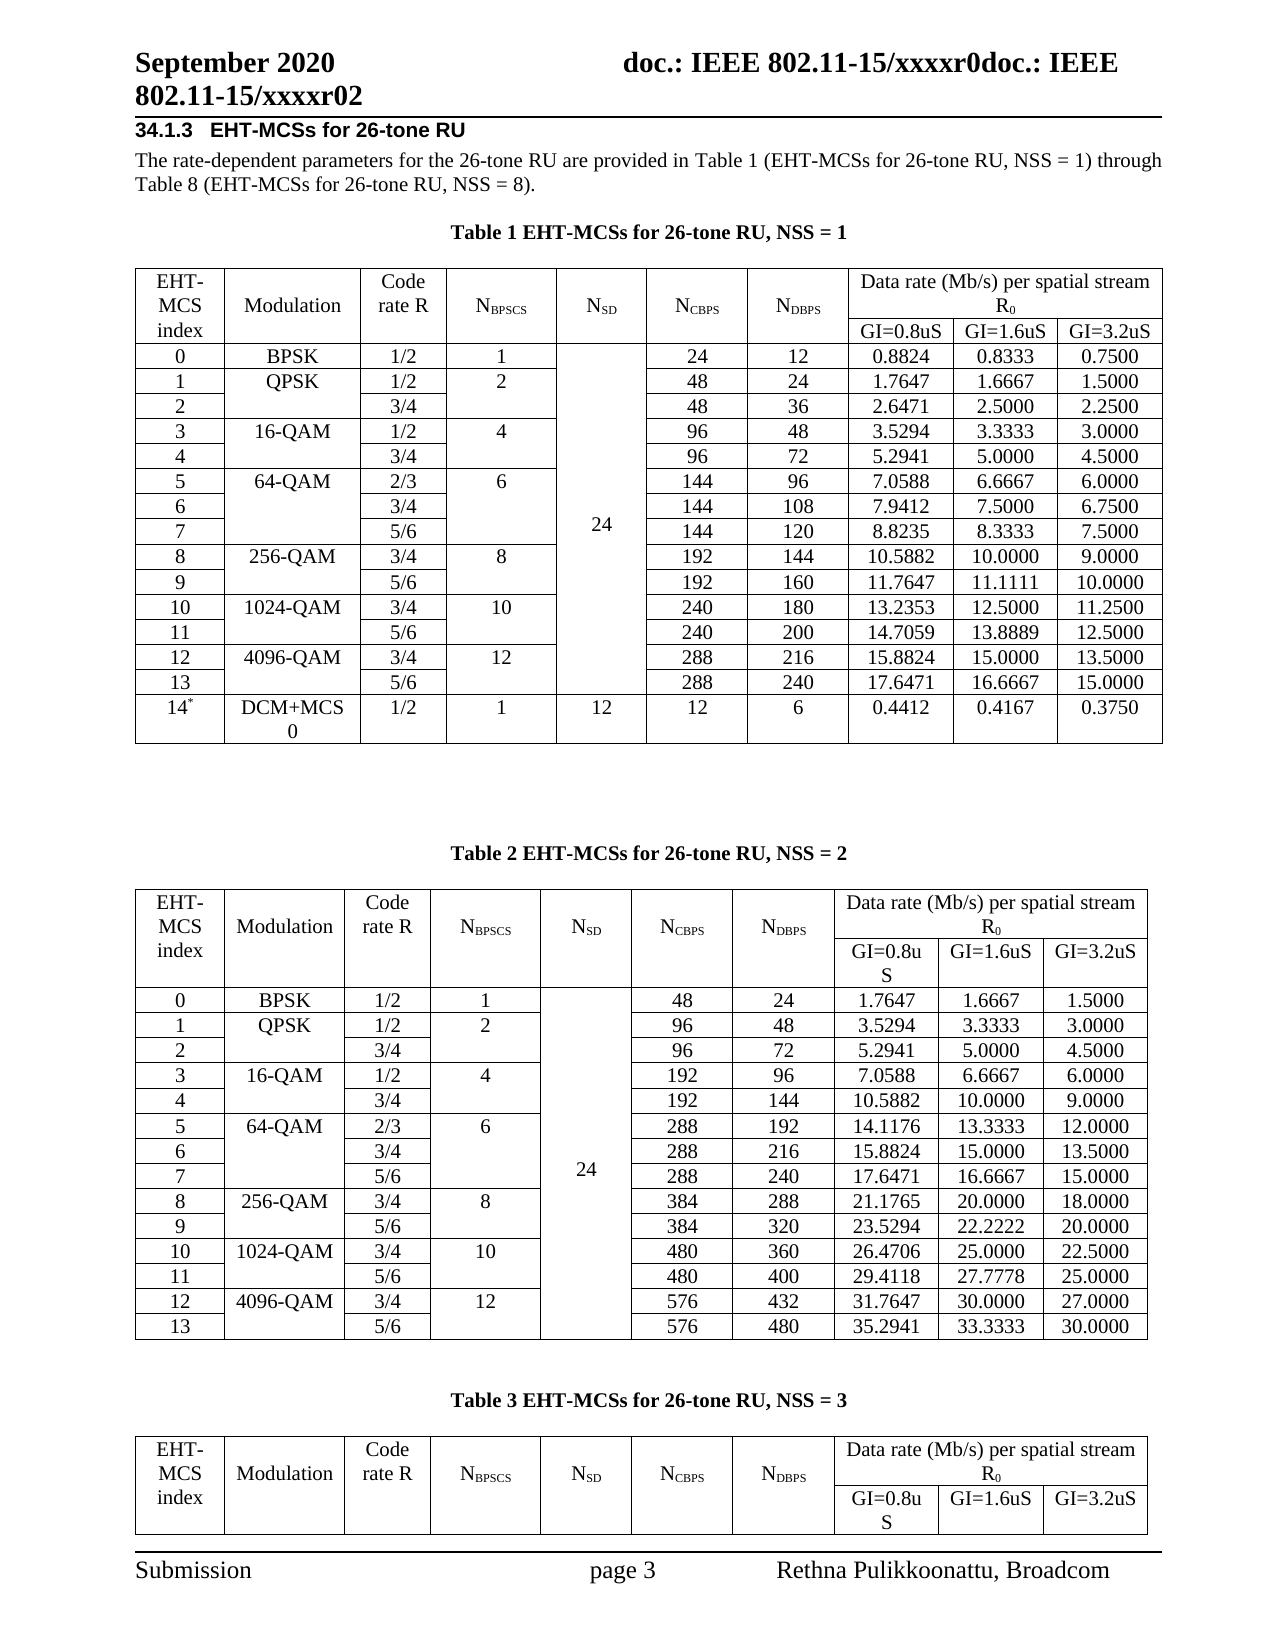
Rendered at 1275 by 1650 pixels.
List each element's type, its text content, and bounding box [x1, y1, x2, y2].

table_cell 18.0000 [1044, 1189, 1147, 1213]
table_cell 3/4 [345, 1239, 430, 1263]
table_cell 216 [748, 645, 848, 669]
table_cell 192 [647, 570, 747, 594]
table_cell 3/4 [361, 394, 446, 418]
table_header Modulation [225, 890, 344, 987]
table_cell 11 [136, 620, 224, 644]
table_cell 1 [447, 695, 556, 743]
table_cell 10 [136, 595, 224, 619]
table_cell 3.3333 [954, 419, 1057, 443]
table_cell 576 [632, 1314, 732, 1338]
table_cell 5 [136, 1114, 224, 1138]
table_cell 96 [632, 1038, 732, 1062]
table_cell 3/4 [361, 645, 446, 669]
table_cell 0.7500 [1058, 344, 1162, 368]
table_cell 5 [136, 469, 224, 493]
table_cell 1.7647 [835, 988, 938, 1012]
table_cell 0.3750 [1058, 695, 1162, 743]
table_cell 4096-QAM [225, 1289, 344, 1338]
table_cell 0.8333 [954, 344, 1057, 368]
table_cell 256-QAM [225, 545, 360, 594]
text The rate-dependent parameters for the 26-tone RU are provided in Table 1 (EHT-MCSs for 26-tone RU, NSS = 1) through Table 8 (EHT-MCSs for 26-tone RU, NSS = 8). [135, 148, 1162, 196]
table_cell 14.7059 [849, 620, 953, 644]
table_cell 24 [647, 344, 747, 368]
table_cell 9 [136, 570, 224, 594]
table_cell GI=0.8uS [835, 1486, 938, 1534]
table_cell 96 [647, 444, 747, 468]
table_cell 6 [447, 469, 556, 543]
table_cell 240 [733, 1164, 834, 1188]
text Table 2 EHT-MCSs for 26-tone RU, NSS = 2 [135, 841, 1162, 864]
table_cell 31.7647 [835, 1289, 938, 1313]
table_cell 15.0000 [1058, 670, 1162, 694]
table_cell 8 [136, 545, 224, 568]
table_header EHT-MCS index [136, 890, 224, 987]
text Table 1 EHT-MCSs for 26-tone RU, NSS = 1 [135, 220, 1162, 244]
table_cell 5/6 [361, 570, 446, 594]
table_cell 7.0588 [835, 1063, 938, 1087]
table_cell 480 [733, 1314, 834, 1338]
table_cell 96 [733, 1063, 834, 1087]
table_header Code rate R [345, 890, 430, 987]
table_cell 1 [136, 1013, 224, 1037]
table_cell 27.7778 [939, 1264, 1043, 1288]
table_cell 120 [748, 519, 848, 543]
table_cell 192 [733, 1114, 834, 1138]
table_cell 256-QAM [225, 1189, 344, 1238]
table_cell 4 [431, 1063, 540, 1112]
table_cell 17.6471 [849, 670, 953, 694]
table_cell 15.8824 [849, 645, 953, 669]
table_cell 1024-QAM [225, 1239, 344, 1288]
table_cell 6.7500 [1058, 494, 1162, 518]
table_cell 2.5000 [954, 394, 1057, 418]
table_cell 6.6667 [939, 1063, 1043, 1087]
table_cell GI=0.8uS [835, 939, 938, 987]
table_cell 15.8824 [835, 1139, 938, 1163]
table_cell 6 [136, 1139, 224, 1163]
table_cell 8 [447, 545, 556, 594]
table_cell 3 [136, 1063, 224, 1087]
table_cell 10.0000 [1058, 570, 1162, 594]
table_cell 11.7647 [849, 570, 953, 594]
table_header Data rate (Mb/s) per spatial stream R0 [835, 890, 1147, 938]
table_cell 6 [136, 494, 224, 518]
table_cell 400 [733, 1264, 834, 1288]
table_cell 20.0000 [939, 1189, 1043, 1213]
text Table 3 EHT-MCSs for 26-tone RU, NSS = 3 [135, 1388, 1162, 1412]
table_cell 360 [733, 1239, 834, 1263]
table_cell 6.0000 [1044, 1063, 1147, 1087]
table_cell 12 [647, 695, 747, 743]
table_cell 13.5000 [1044, 1139, 1147, 1163]
table_cell 1 [136, 369, 224, 393]
table_cell 96 [647, 419, 747, 443]
table_header NSD [541, 1437, 631, 1534]
table_header EHT-MCS index [136, 269, 224, 343]
table_header NSD [557, 269, 646, 343]
table_cell 3 [136, 419, 224, 443]
table_cell 1024-QAM [225, 595, 360, 644]
table_cell QPSK [225, 1013, 344, 1062]
table_header Data rate (Mb/s) per spatial stream R0 [835, 1437, 1147, 1485]
table_header Modulation [225, 1437, 344, 1534]
table_cell 12 [136, 645, 224, 669]
table_cell 1/2 [361, 344, 446, 368]
table_cell 24 [557, 344, 646, 694]
table_cell 144 [647, 519, 747, 543]
subtitle EHT-MCSs for 26-tone RU [135, 118, 1162, 142]
table_cell 288 [733, 1189, 834, 1213]
table_cell 48 [632, 988, 732, 1012]
table_cell 72 [733, 1038, 834, 1062]
table_cell GI=3.2uS [1044, 1486, 1147, 1534]
table_cell 10 [447, 595, 556, 644]
table_cell 7 [136, 519, 224, 543]
table_cell 192 [632, 1089, 732, 1112]
table_cell 72 [748, 444, 848, 468]
table_cell 12.5000 [954, 595, 1057, 619]
table_cell 15.0000 [1044, 1164, 1147, 1188]
table_cell 24 [748, 369, 848, 393]
table_cell 3/4 [345, 1139, 430, 1163]
table_cell 15.0000 [939, 1139, 1043, 1163]
table_cell 27.0000 [1044, 1289, 1147, 1313]
table_cell 13.3333 [939, 1114, 1043, 1138]
table_cell 13 [136, 670, 224, 694]
table_cell 1/2 [361, 695, 446, 743]
table_cell 25.0000 [1044, 1264, 1147, 1288]
table_cell 3/4 [345, 1189, 430, 1213]
table_cell 240 [748, 670, 848, 694]
table_cell 1/2 [361, 419, 446, 443]
table_cell 1/2 [361, 369, 446, 393]
table_cell 108 [748, 494, 848, 518]
table_cell 4.5000 [1044, 1038, 1147, 1062]
table_cell 12.5000 [1058, 620, 1162, 644]
table_cell BPSK [225, 344, 360, 368]
table_cell 7.5000 [1058, 519, 1162, 543]
table_cell 7.0588 [849, 469, 953, 493]
table_cell 1/2 [345, 988, 430, 1012]
table_cell 1 [447, 344, 556, 368]
table_cell 4.5000 [1058, 444, 1162, 468]
table_cell 48 [647, 394, 747, 418]
table_cell GI=1.6uS [939, 939, 1043, 987]
table_cell 3.3333 [939, 1013, 1043, 1037]
table_cell 30.0000 [1044, 1314, 1147, 1338]
table_cell 2 [431, 1013, 540, 1062]
table_cell 20.0000 [1044, 1214, 1147, 1238]
table_cell 25.0000 [939, 1239, 1043, 1263]
table_cell 0 [136, 988, 224, 1012]
table_header NCBPS [632, 1437, 732, 1534]
table_cell 4096-QAM [225, 645, 360, 694]
table_cell 4 [447, 419, 556, 468]
table_cell 10.0000 [939, 1089, 1043, 1112]
table_cell 14* [136, 695, 224, 743]
table_header Data rate (Mb/s) per spatial stream R0 [849, 269, 1162, 317]
table_cell 5/6 [361, 670, 446, 694]
table_cell 384 [632, 1214, 732, 1238]
table_cell 12 [748, 344, 848, 368]
table_cell 36 [748, 394, 848, 418]
table_cell 2/3 [361, 469, 446, 493]
table_header NBPSCS [431, 890, 540, 987]
table_cell 24 [541, 988, 631, 1338]
table_cell 432 [733, 1289, 834, 1313]
table_cell 160 [748, 570, 848, 594]
table_cell 48 [647, 369, 747, 393]
table_cell 2 [447, 369, 556, 418]
table_cell 3/4 [345, 1038, 430, 1062]
table_cell 8 [136, 1189, 224, 1213]
table_cell 12 [557, 695, 646, 743]
table_cell 0.4167 [954, 695, 1057, 743]
table_cell 3.0000 [1044, 1013, 1147, 1037]
table_cell 8.3333 [954, 519, 1057, 543]
table_cell 144 [733, 1089, 834, 1112]
table_cell 7.9412 [849, 494, 953, 518]
table_cell 5.2941 [849, 444, 953, 468]
table_cell BPSK [225, 988, 344, 1012]
table_cell 5/6 [345, 1314, 430, 1338]
table_cell 30.0000 [939, 1289, 1043, 1313]
table_cell 13.2353 [849, 595, 953, 619]
table_cell 16.6667 [939, 1164, 1043, 1188]
table_cell 7 [136, 1164, 224, 1188]
table_cell 480 [632, 1239, 732, 1263]
table_cell 22.5000 [1044, 1239, 1147, 1263]
table_cell 2 [136, 1038, 224, 1062]
table_cell 1/2 [345, 1013, 430, 1037]
table_cell 14.1176 [835, 1114, 938, 1138]
table_cell 5.2941 [835, 1038, 938, 1062]
table_cell 10.5882 [849, 545, 953, 568]
table_cell 1.6667 [939, 988, 1043, 1012]
table_cell 2.6471 [849, 394, 953, 418]
table_header NDBPS [733, 890, 834, 987]
table_cell 8.8235 [849, 519, 953, 543]
table_cell 10.0000 [954, 545, 1057, 568]
table_cell 1 [431, 988, 540, 1012]
table_header NDBPS [733, 1437, 834, 1534]
table_cell 9 [136, 1214, 224, 1238]
table_cell 6 [748, 695, 848, 743]
table_cell 5/6 [361, 519, 446, 543]
table_header NCBPS [647, 269, 747, 343]
table_cell 6.6667 [954, 469, 1057, 493]
table_cell 2/3 [345, 1114, 430, 1138]
table_cell 7.5000 [954, 494, 1057, 518]
table_cell 96 [632, 1013, 732, 1037]
table_cell 35.2941 [835, 1314, 938, 1338]
table_cell 5/6 [345, 1214, 430, 1238]
table_cell 180 [748, 595, 848, 619]
table_cell DCM+MCS0 [225, 695, 360, 743]
table_cell 10 [136, 1239, 224, 1263]
table_cell 5/6 [345, 1164, 430, 1188]
table_cell 17.6471 [835, 1164, 938, 1188]
table_cell 12 [136, 1289, 224, 1313]
table_cell 5/6 [345, 1264, 430, 1288]
table_cell 15.0000 [954, 645, 1057, 669]
table_cell 64-QAM [225, 1114, 344, 1188]
table_cell 144 [647, 469, 747, 493]
table_cell 6 [431, 1114, 540, 1188]
table_cell 3/4 [345, 1289, 430, 1313]
table_cell 48 [748, 419, 848, 443]
table_cell 144 [748, 545, 848, 568]
table_cell 16-QAM [225, 1063, 344, 1112]
table_cell 16-QAM [225, 419, 360, 468]
table_cell 288 [632, 1164, 732, 1188]
table_cell 240 [647, 595, 747, 619]
table_cell 3/4 [345, 1089, 430, 1112]
table_cell 33.3333 [939, 1314, 1043, 1338]
table_header NBPSCS [447, 269, 556, 343]
table_cell 13.8889 [954, 620, 1057, 644]
table_cell 1.5000 [1058, 369, 1162, 393]
table_header NSD [541, 890, 631, 987]
table_cell 2.2500 [1058, 394, 1162, 418]
table_cell 288 [647, 670, 747, 694]
table_cell 8 [431, 1189, 540, 1238]
table_header EHT-MCS index [136, 1437, 224, 1534]
table_cell 21.1765 [835, 1189, 938, 1213]
table_header Modulation [225, 269, 360, 343]
table_cell 5/6 [361, 620, 446, 644]
table_cell 48 [733, 1013, 834, 1037]
table_cell 24 [733, 988, 834, 1012]
table_cell 144 [647, 494, 747, 518]
table_cell 11.2500 [1058, 595, 1162, 619]
table_cell 16.6667 [954, 670, 1057, 694]
table_cell 1.6667 [954, 369, 1057, 393]
table_cell 0.8824 [849, 344, 953, 368]
table_header Code rate R [361, 269, 446, 343]
table_cell 22.2222 [939, 1214, 1043, 1238]
table_header NCBPS [632, 890, 732, 987]
table_cell 12 [447, 645, 556, 694]
table_cell 288 [632, 1114, 732, 1138]
table_cell 13 [136, 1314, 224, 1338]
table_cell GI=1.6uS [954, 319, 1057, 343]
table_cell 216 [733, 1139, 834, 1163]
table_cell 1.5000 [1044, 988, 1147, 1012]
table_cell 4 [136, 444, 224, 468]
table_cell 6.0000 [1058, 469, 1162, 493]
table_cell 3/4 [361, 444, 446, 468]
table_cell 23.5294 [835, 1214, 938, 1238]
table_cell 5.0000 [954, 444, 1057, 468]
table_cell 576 [632, 1289, 732, 1313]
table_cell 0.4412 [849, 695, 953, 743]
table_cell QPSK [225, 369, 360, 418]
table_cell 10 [431, 1239, 540, 1288]
table_cell 192 [647, 545, 747, 568]
table_cell 288 [632, 1139, 732, 1163]
table_cell GI=3.2uS [1058, 319, 1162, 343]
table_cell 5.0000 [939, 1038, 1043, 1062]
table_cell 1.7647 [849, 369, 953, 393]
table_cell 3.5294 [849, 419, 953, 443]
table_cell 10.5882 [835, 1089, 938, 1112]
table_cell 288 [647, 645, 747, 669]
table_cell 192 [632, 1063, 732, 1087]
table_cell 9.0000 [1058, 545, 1162, 568]
table_cell 3/4 [361, 545, 446, 568]
table_cell 13.5000 [1058, 645, 1162, 669]
table_cell 12 [431, 1289, 540, 1338]
table_header NBPSCS [431, 1437, 540, 1534]
table_cell 29.4118 [835, 1264, 938, 1288]
table_cell 200 [748, 620, 848, 644]
table_cell 64-QAM [225, 469, 360, 543]
table_cell 96 [748, 469, 848, 493]
table_cell 11.1111 [954, 570, 1057, 594]
table_cell 3/4 [361, 595, 446, 619]
table_cell 11 [136, 1264, 224, 1288]
table_cell 2 [136, 394, 224, 418]
table_cell 384 [632, 1189, 732, 1213]
table_cell 12.0000 [1044, 1114, 1147, 1138]
table_cell 320 [733, 1214, 834, 1238]
table_cell 0 [136, 344, 224, 368]
table_cell 1/2 [345, 1063, 430, 1087]
table_header NDBPS [748, 269, 848, 343]
table_cell 240 [647, 620, 747, 644]
table_cell 26.4706 [835, 1239, 938, 1263]
table_cell GI=0.8uS [849, 319, 953, 343]
table_cell 3.5294 [835, 1013, 938, 1037]
table_cell 3.0000 [1058, 419, 1162, 443]
table_cell GI=1.6uS [939, 1486, 1043, 1534]
table_cell 480 [632, 1264, 732, 1288]
table_cell 3/4 [361, 494, 446, 518]
table_cell GI=3.2uS [1044, 939, 1147, 987]
table_cell 4 [136, 1089, 224, 1112]
table_header Code rate R [345, 1437, 430, 1534]
table_cell 9.0000 [1044, 1089, 1147, 1112]
